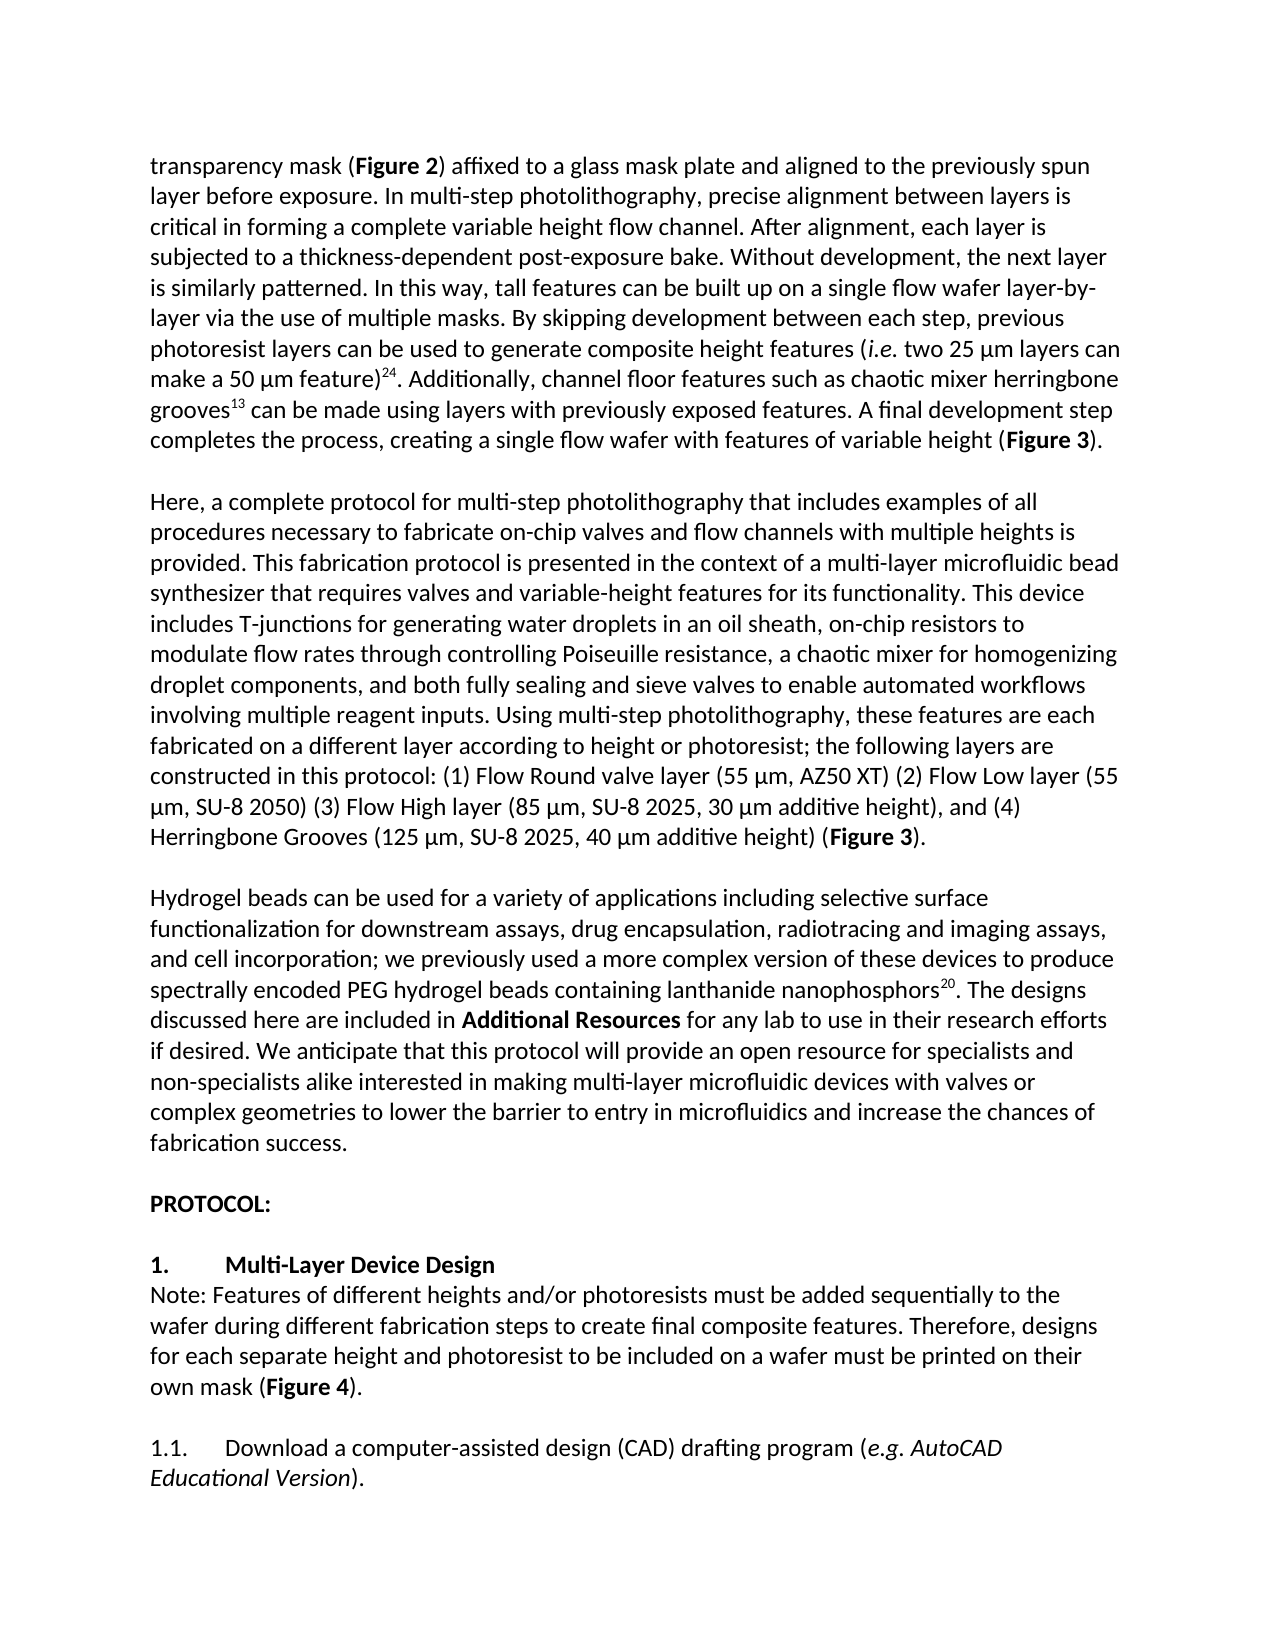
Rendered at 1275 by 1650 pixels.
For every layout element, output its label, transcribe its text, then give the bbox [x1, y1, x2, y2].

text Note: Features of different heights and/or photoresists must be added sequentially to the wafer during different fabrication steps to create final composite features. Therefore, designs for each separate height and photoresist to be included on a wafer must be printed on their own mask (Figure 4). [150, 1279, 1125, 1401]
list Download a computer-assisted design (CAD) drafting program (e.g. AutoCAD Educational Version). [150, 1432, 1125, 1493]
text Here, a complete protocol for multi-step photolithography that includes examples of all procedures necessary to fabricate on-chip valves and flow channels with multiple heights is provided. This fabrication protocol is presented in the context of a multi-layer microfluidic bead synthesizer that requires valves and variable-height features for its functionality. This device includes T-junctions for generating water droplets in an oil sheath, on-chip resistors to modulate flow rates through controlling Poiseuille resistance, a chaotic mixer for homogenizing droplet components, and both fully sealing and sieve valves to enable automated workflows involving multiple reagent inputs. Using multi-step photolithography, these features are each fabricated on a different layer according to height or photoresist; the following layers are constructed in this protocol: (1) Flow Round valve layer (55 µm, AZ50 XT) (2) Flow Low layer (55 µm, SU-8 2050) (3) Flow High layer (85 µm, SU-8 2025, 30 µm additive height), and (4) Herringbone Grooves (125 µm, SU-8 2025, 40 µm additive height) (Figure 3). [150, 486, 1125, 852]
text Hydrogel beads can be used for a variety of applications including selective surface functionalization for downstream assays, drug encapsulation, radiotracing and imaging assays, and cell incorporation; we previously used a more complex version of these devices to produce spectrally encoded PEG hydrogel beads containing lanthanide nanophosphors20. The designs discussed here are included in Additional Resources for any lab to use in their research efforts if desired. We anticipate that this protocol will provide an open resource for specialists and non-specialists alike interested in making multi-layer microfluidic devices with valves or complex geometries to lower the barrier to entry in microfluidics and increase the chances of fabrication success. [150, 882, 1125, 1157]
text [150, 150, 1125, 455]
text PROTOCOL: [150, 1188, 1125, 1218]
list Multi-Layer Device Design [150, 1249, 1125, 1279]
